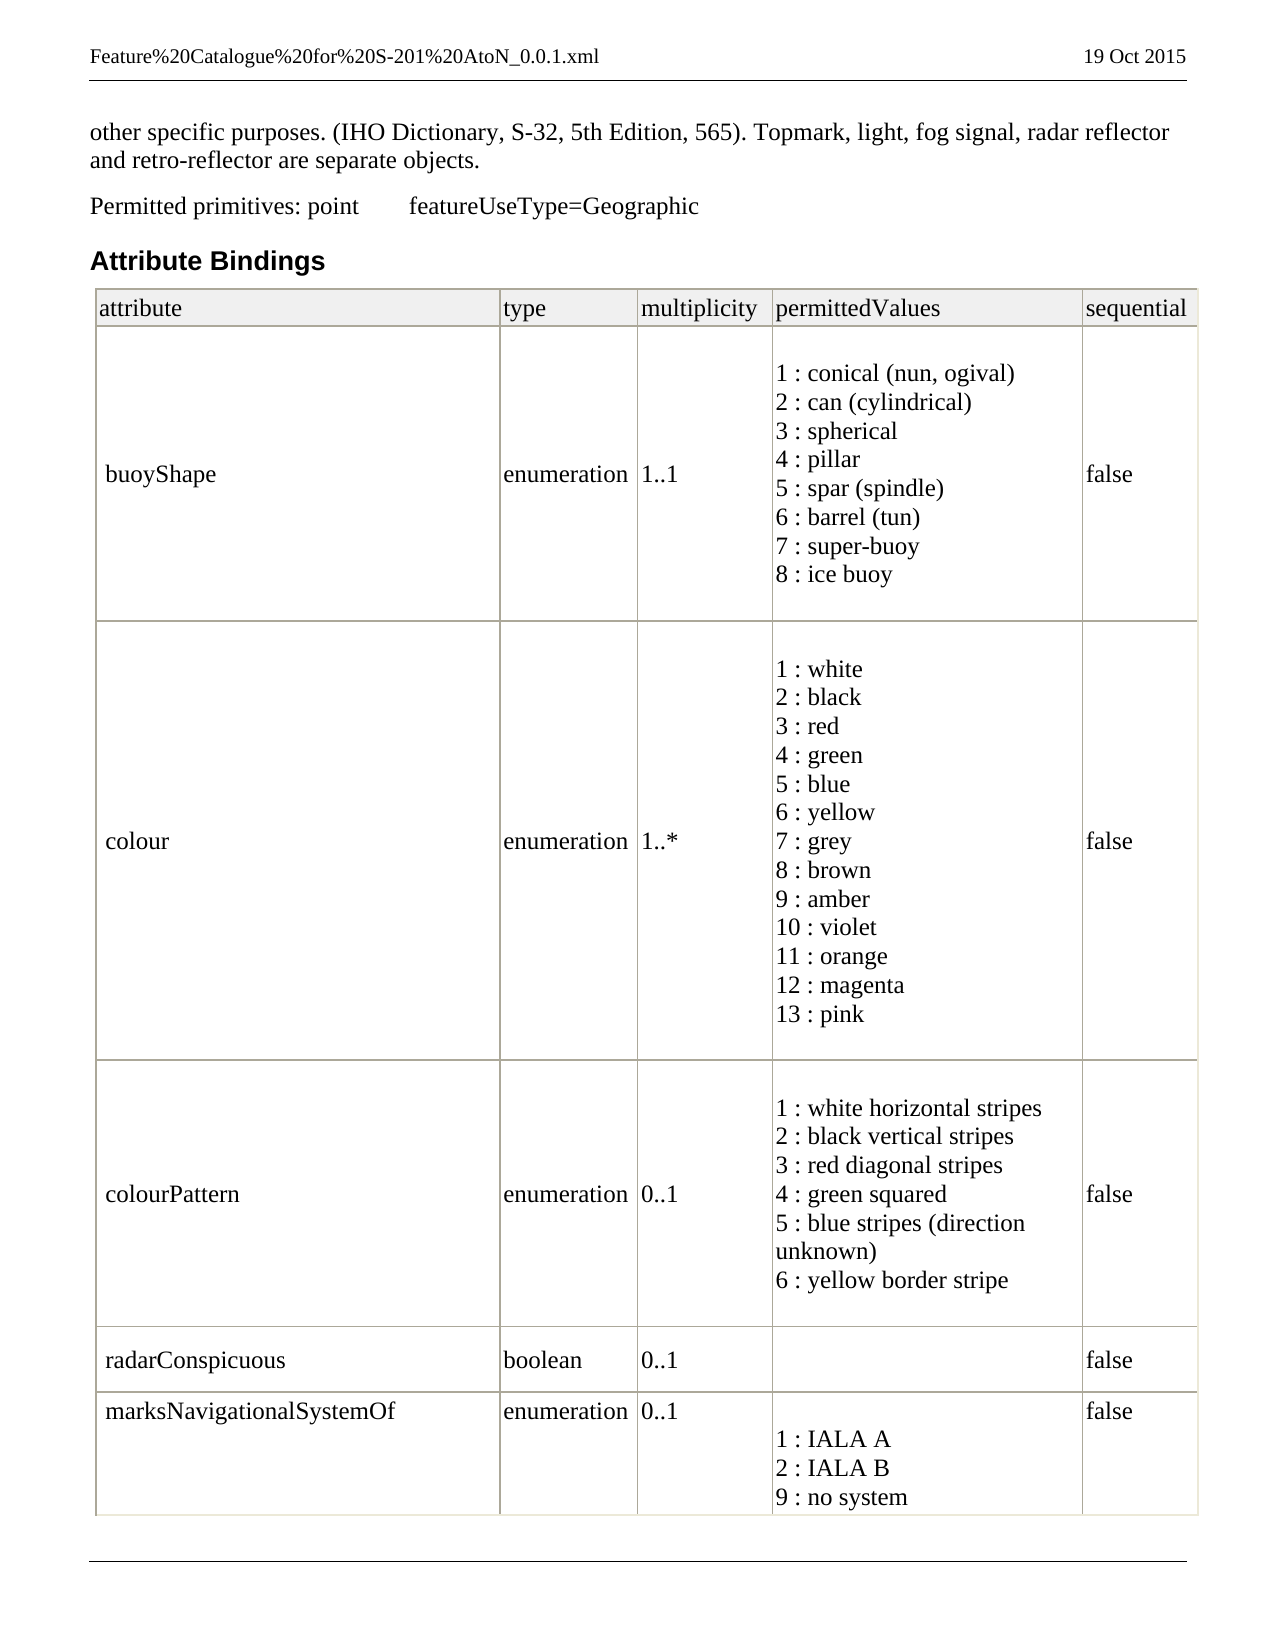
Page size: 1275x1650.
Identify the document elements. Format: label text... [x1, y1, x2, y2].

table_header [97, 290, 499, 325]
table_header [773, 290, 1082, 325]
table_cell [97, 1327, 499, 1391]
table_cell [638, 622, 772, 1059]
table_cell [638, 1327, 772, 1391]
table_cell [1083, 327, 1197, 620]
text Permitted primitives: point featureUseType=Geographic [89, 191, 1185, 219]
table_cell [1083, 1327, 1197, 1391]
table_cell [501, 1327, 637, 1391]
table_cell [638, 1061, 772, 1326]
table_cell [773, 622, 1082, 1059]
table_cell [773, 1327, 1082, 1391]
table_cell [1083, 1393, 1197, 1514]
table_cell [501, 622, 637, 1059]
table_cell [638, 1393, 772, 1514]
subtitle Attribute Bindings [89, 244, 1185, 276]
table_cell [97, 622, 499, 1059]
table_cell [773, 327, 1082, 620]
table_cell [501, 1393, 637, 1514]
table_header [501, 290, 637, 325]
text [89, 117, 1185, 174]
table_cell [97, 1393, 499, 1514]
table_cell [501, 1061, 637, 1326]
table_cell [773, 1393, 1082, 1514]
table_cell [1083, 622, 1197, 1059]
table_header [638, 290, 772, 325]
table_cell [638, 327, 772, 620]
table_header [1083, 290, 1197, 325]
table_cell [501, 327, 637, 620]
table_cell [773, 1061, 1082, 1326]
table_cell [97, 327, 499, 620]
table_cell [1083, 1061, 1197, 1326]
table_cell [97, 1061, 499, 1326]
